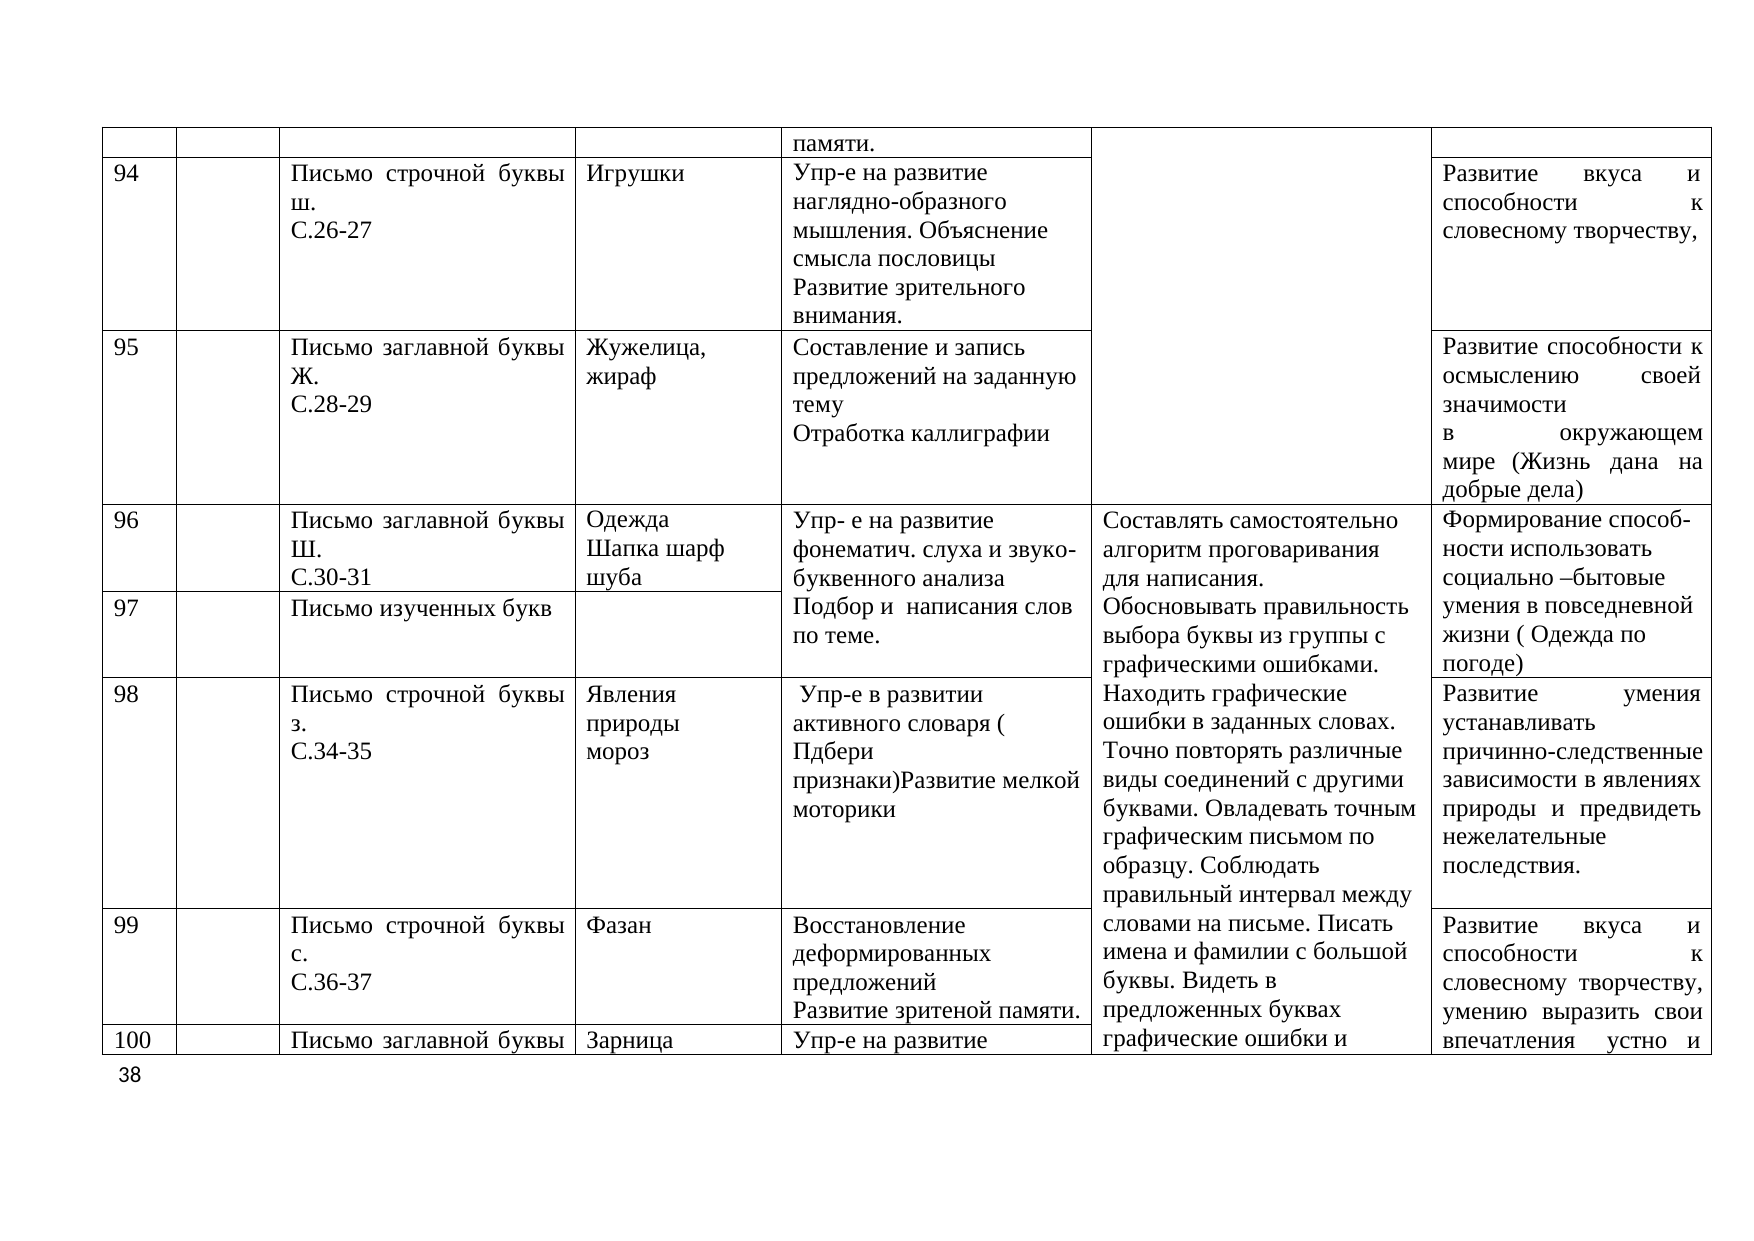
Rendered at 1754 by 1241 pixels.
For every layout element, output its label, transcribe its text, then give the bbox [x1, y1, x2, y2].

table_cell Упр-е на развитие наглядно-образного мышления. Объяснение смысла пословицы Развитие зрительного внимания. [782, 158, 1091, 330]
table_cell Жужелица, жираф [576, 331, 781, 504]
table_cell [177, 678, 279, 908]
table_cell Упр-е на развитие [782, 1025, 1091, 1054]
table_cell Упр- е на развитие фонематич. слуха и звуко-буквенного анализа Подбор и написания слов по теме. [782, 505, 1091, 677]
table_header памяти. [782, 128, 1091, 157]
table_cell 96 [103, 505, 176, 591]
table_cell Письмо строчной буквы ш. С.26-27 [280, 158, 575, 330]
table_cell [177, 331, 279, 504]
table_cell Развитие вкуса и способности к словесному творчеству, [1432, 158, 1711, 330]
table_cell Явления природы мороз [576, 678, 781, 908]
table_cell [177, 505, 279, 591]
table_cell Формирование способ-ности использовать социально –бытовые умения в повседневной жизни ( Одежда по погоде) [1432, 505, 1711, 677]
table_cell Письмо заглавной буквы Ж. С.28-29 [280, 331, 575, 504]
table_cell Составление и запись предложений на заданную тему Отработка каллиграфии [782, 331, 1091, 504]
table_header [576, 128, 781, 157]
table_cell Зарница [576, 1025, 781, 1054]
table_cell [177, 1025, 279, 1054]
table_cell [177, 158, 279, 330]
table_cell Игрушки [576, 158, 781, 330]
table_cell 94 [103, 158, 176, 330]
table_cell Письмо изученных букв [280, 592, 575, 677]
table_cell [576, 592, 781, 677]
table_cell 99 [103, 909, 176, 1024]
table_cell Развитие умения устанавливать причинно-следственные зависимости в явлениях природы и предвидеть нежелательные последствия. [1432, 678, 1711, 908]
table_cell Развитие способности к осмыслению своей значимости в окружающем мире (Жизнь дана на добрые дела) [1432, 331, 1711, 504]
table_cell Упр-е в развитии активного словаря ( Пдбери признаки)Развитие мелкой моторики [782, 678, 1091, 908]
table_header [1092, 128, 1431, 504]
table_cell 100 [103, 1025, 176, 1054]
table_cell [177, 909, 279, 1024]
table_header [177, 128, 279, 157]
table_header [1432, 128, 1711, 157]
table_cell 98 [103, 678, 176, 908]
table_cell Составлять самостоятельно алгоритм проговаривания для написания. Обосновывать правильность выбора буквы из группы с графическими ошибками. Находить графические ошибки в заданных словах. Точно повторять различные виды соединений с другими буквами. Овладевать точным графическим письмом по образцу. Соблюдать правильный интервал между словами на письме. Писать имена и фамилии с большой буквы. Видеть в предложенных буквах графические ошибки и [1092, 505, 1431, 1054]
text 38 [118, 1060, 1715, 1088]
table_cell 95 [103, 331, 176, 504]
table_cell [177, 592, 279, 677]
table_cell Фазан [576, 909, 781, 1024]
table_cell Одежда Шапка шарф шуба [576, 505, 781, 591]
table_header [103, 128, 176, 157]
table_cell Восстановление деформированных предложений Развитие зритеной памяти. [782, 909, 1091, 1024]
table_cell Письмо заглавной буквы Ш. С.30-31 [280, 505, 575, 591]
table_cell Письмо строчной буквы с. С.36-37 [280, 909, 575, 1024]
table_header [280, 128, 575, 157]
table_cell Письмо заглавной буквы [280, 1025, 575, 1054]
table_cell 97 [103, 592, 176, 677]
table_cell Развитие вкуса и способности к словесному творчеству, умению выразить свои впечатления устно и [1432, 909, 1711, 1054]
table_cell Письмо строчной буквы з. С.34-35 [280, 678, 575, 908]
